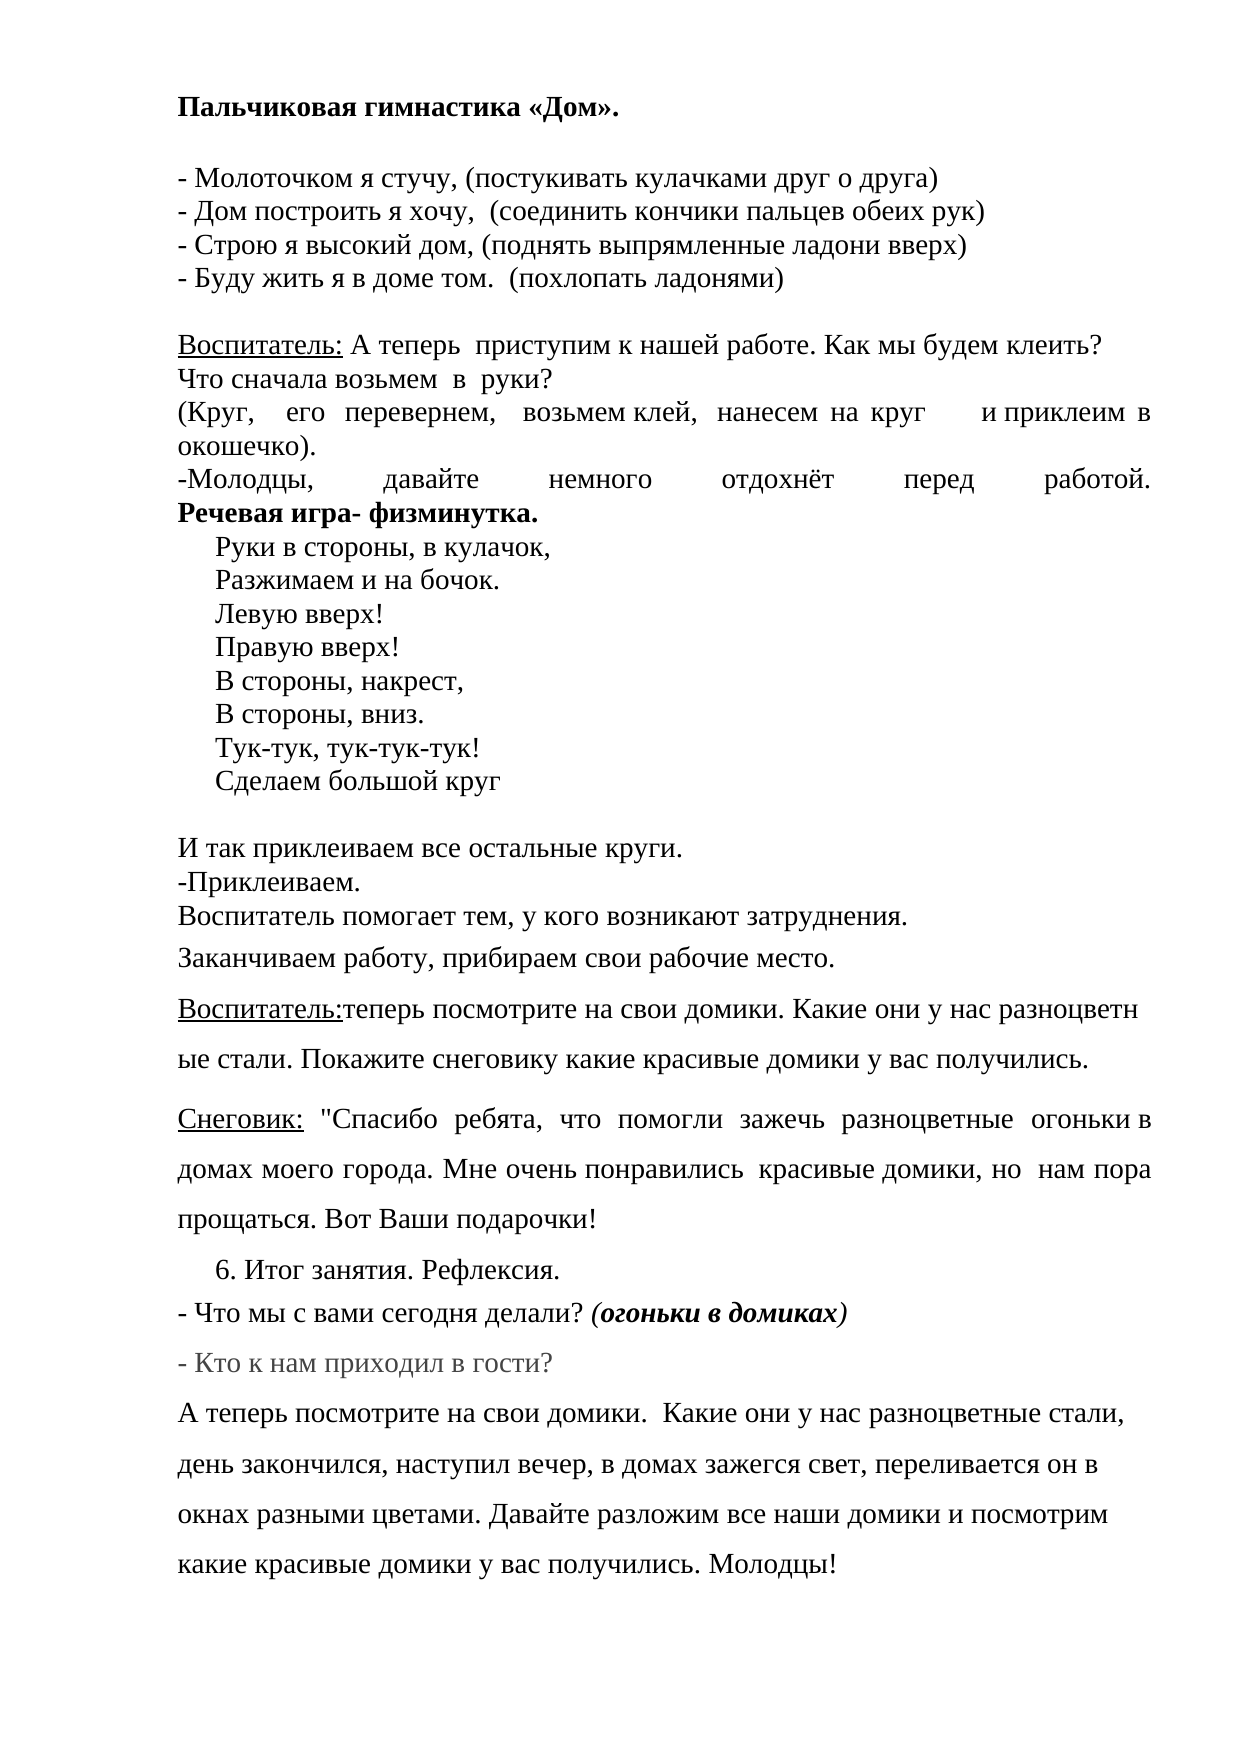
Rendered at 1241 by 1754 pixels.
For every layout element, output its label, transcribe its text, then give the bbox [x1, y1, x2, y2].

text Правую вверх! [177, 629, 1152, 663]
text Воспитатель помогает тем, у кого возникают затруднения. [177, 898, 1152, 931]
text Разжимаем и на бочок. [177, 562, 1152, 596]
text Руки в стороны, в кулачок, [177, 529, 1152, 562]
text - Буду жить я в доме том. (похлопать ладонями) [177, 260, 1152, 294]
text Пальчиковая гимнастика «Дом». [177, 89, 1152, 122]
text - Что мы с вами сегодня делали? (огоньки в домиках) - Кто к нам приходил в гости? А теперь посмотрите на свои домики. Какие они у нас разноцветные стали, день закончился, наступил вечер, в домах зажегся свет, переливается он в окнах разными цветами. Давайте разложим все наши домики и посмотрим какие красивые домики у вас получились. Молодцы! [177, 1295, 1152, 1580]
text Тук-тук, тук-тук-тук! [177, 730, 1152, 763]
text Сделаем большой круг [177, 763, 1152, 797]
text И так приклеиваем все остальные круги. [177, 831, 1152, 864]
text - Молоточком я стучу, (постукивать кулачками друг о друга) [177, 160, 1152, 193]
text 6. Итог занятия. Рефлексия. [177, 1252, 1152, 1285]
text Левую вверх! [177, 596, 1152, 629]
text - Строю я высокий дом, (поднять выпрямленные ладони вверх) [177, 227, 1152, 260]
text (Круг, его перевернем, возьмем клей, нанесем на круг и приклеим в окошечко). -Молодцы, давайте немного отдохнёт перед работой. Речевая игра- физминутка. [177, 394, 1152, 529]
text - Дом построить я хочу, (соединить кончики пальцев обеих рук) [177, 193, 1152, 227]
text Что сначала возьмем в руки? [177, 361, 1152, 394]
text Снеговик: "Спасибо ребята, что помогли зажечь разноцветные огоньки в домах моего города. Мне очень понравились красивые домики, но нам пора прощаться. Вот Ваши подарочки! [177, 1101, 1152, 1235]
text В стороны, вниз. [177, 696, 1152, 730]
text Воспитатель: А теперь приступим к нашей работе. Как мы будем клеить? [177, 327, 1152, 361]
text Заканчиваем работу, прибираем свои рабочие место. Воспитатель:теперь посмотрите на свои домики. Какие они у нас разноцветные стали. Покажите снеговику какие красивые домики у вас получились. [177, 941, 1152, 1075]
text В стороны, накрест, [177, 663, 1152, 696]
text -Приклеиваем. [177, 864, 1152, 898]
